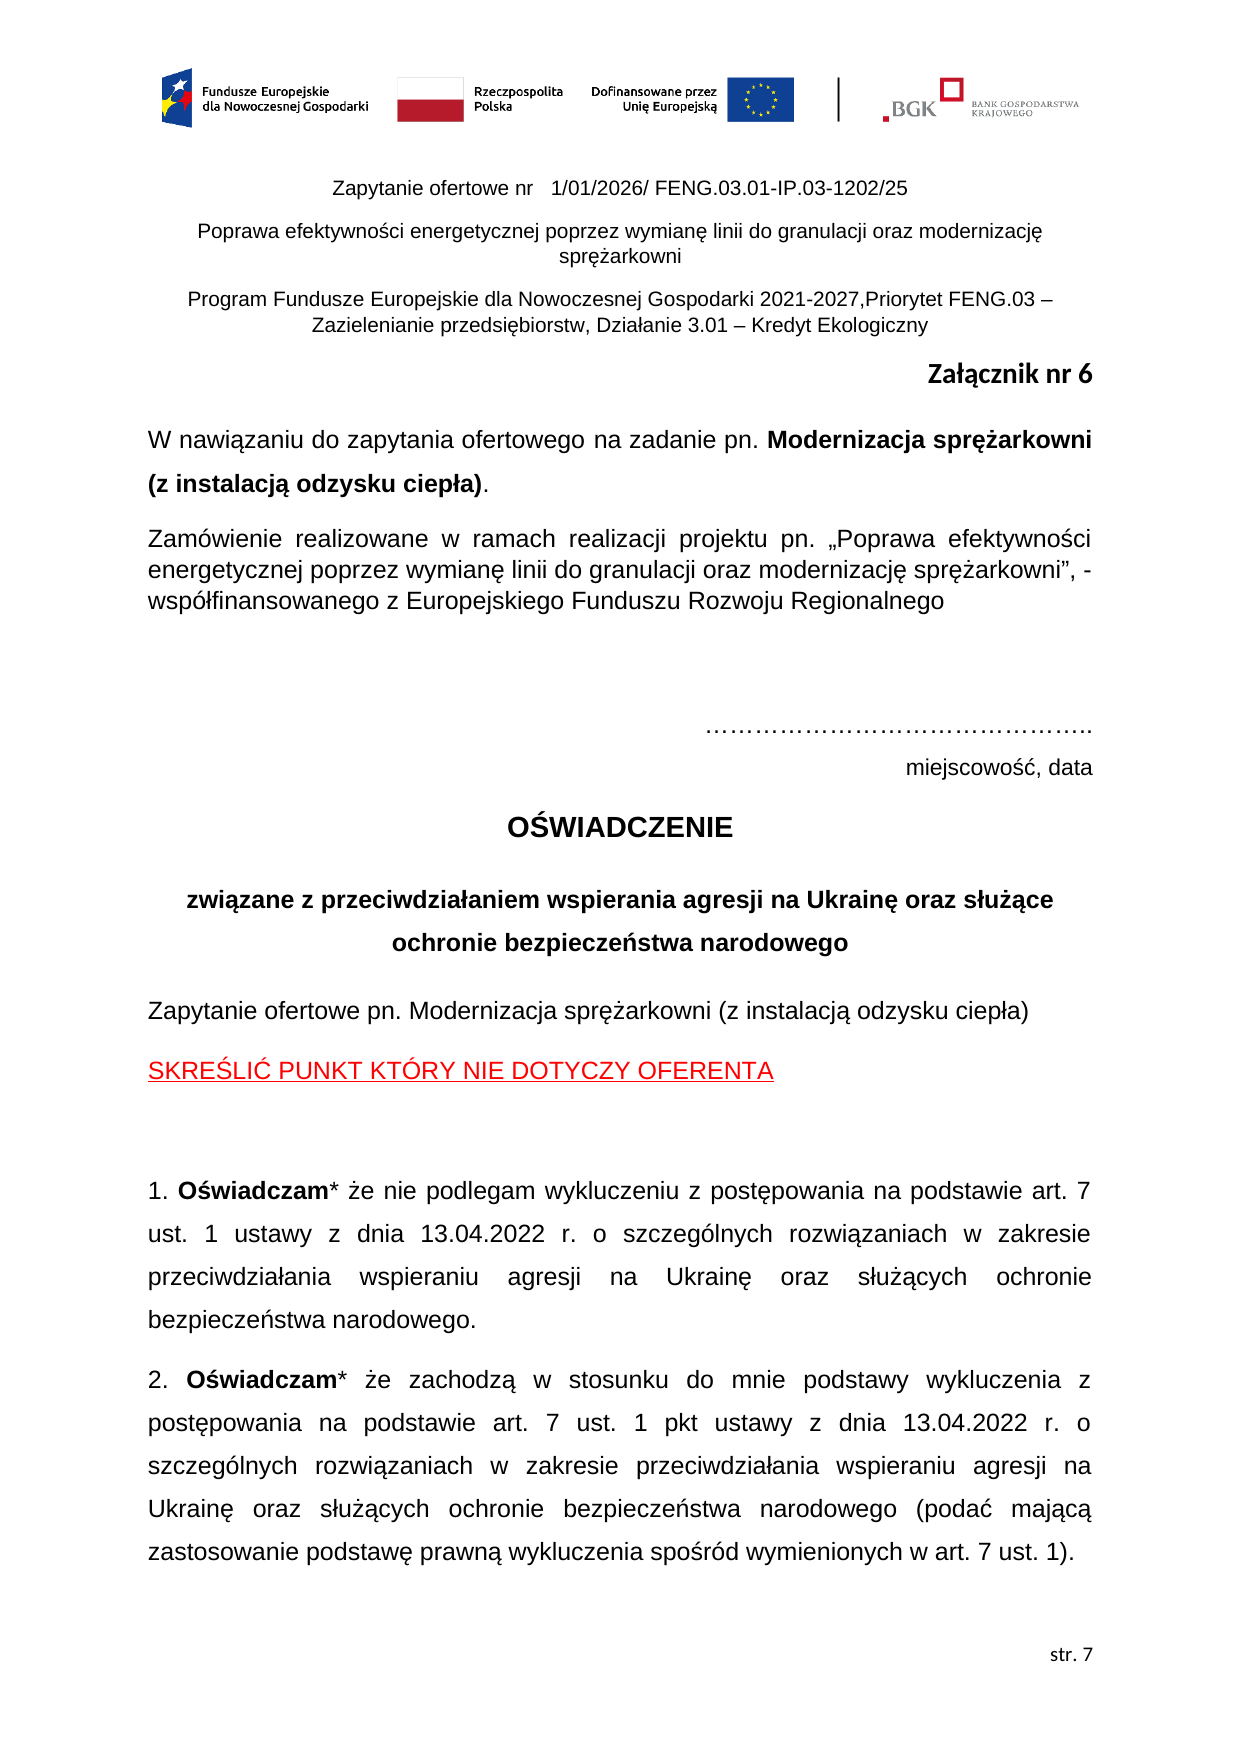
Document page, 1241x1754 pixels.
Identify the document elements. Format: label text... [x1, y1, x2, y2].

text SKREŚLIĆ PUNKT KTÓRY NIE DOTYCZY OFERENTA [148, 1056, 1093, 1085]
text Zapytanie ofertowe pn. Modernizacja sprężarkowni (z instalacją odzysku ciepła) [148, 996, 1093, 1025]
text OŚWIADCZENIE [148, 810, 1093, 843]
text Załącznik nr 6 [148, 355, 1093, 391]
text miejscowość, data [148, 753, 1093, 780]
text 1. Oświadczam* że nie podlegam wykluczeniu z postępowania na podstawie art. 7 ust. 1 ustawy z dnia 13.04.2022 r. o szczególnych rozwiązaniach w zakresie przeciwdziałania wspieraniu agresji na Ukrainę oraz służących ochronie bezpieczeństwa narodowego. [148, 1176, 1093, 1334]
text 2. Oświadczam* że zachodzą w stosunku do mnie podstawy wykluczenia z postępowania na podstawie art. 7 ust. 1 pkt ustawy z dnia 13.04.2022 r. o szczególnych rozwiązaniach w zakresie przeciwdziałania wspieraniu agresji na Ukrainę oraz służących ochronie bezpieczeństwa narodowego (podać mającą zastosowanie podstawę prawną wykluczenia spośród wymienionych w art. 7 ust. 1). [148, 1365, 1093, 1566]
text związane z przeciwdziałaniem wspierania agresji na Ukrainę oraz służące ochronie bezpieczeństwa narodowego [148, 885, 1093, 957]
text Zamówienie realizowane w ramach realizacji projektu pn. „Poprawa efektywności energetycznej poprzez wymianę linii do granulacji oraz modernizację sprężarkowni”, - współfinansowanego z Europejskiego Funduszu Rozwoju Regionalnego [148, 524, 1093, 615]
subtitle W nawiązaniu do zapytania ofertowego na zadanie pn. Modernizacja sprężarkowni (z instalacją odzysku ciepła). [148, 425, 1093, 497]
text ……………………………………….. [148, 710, 1093, 739]
